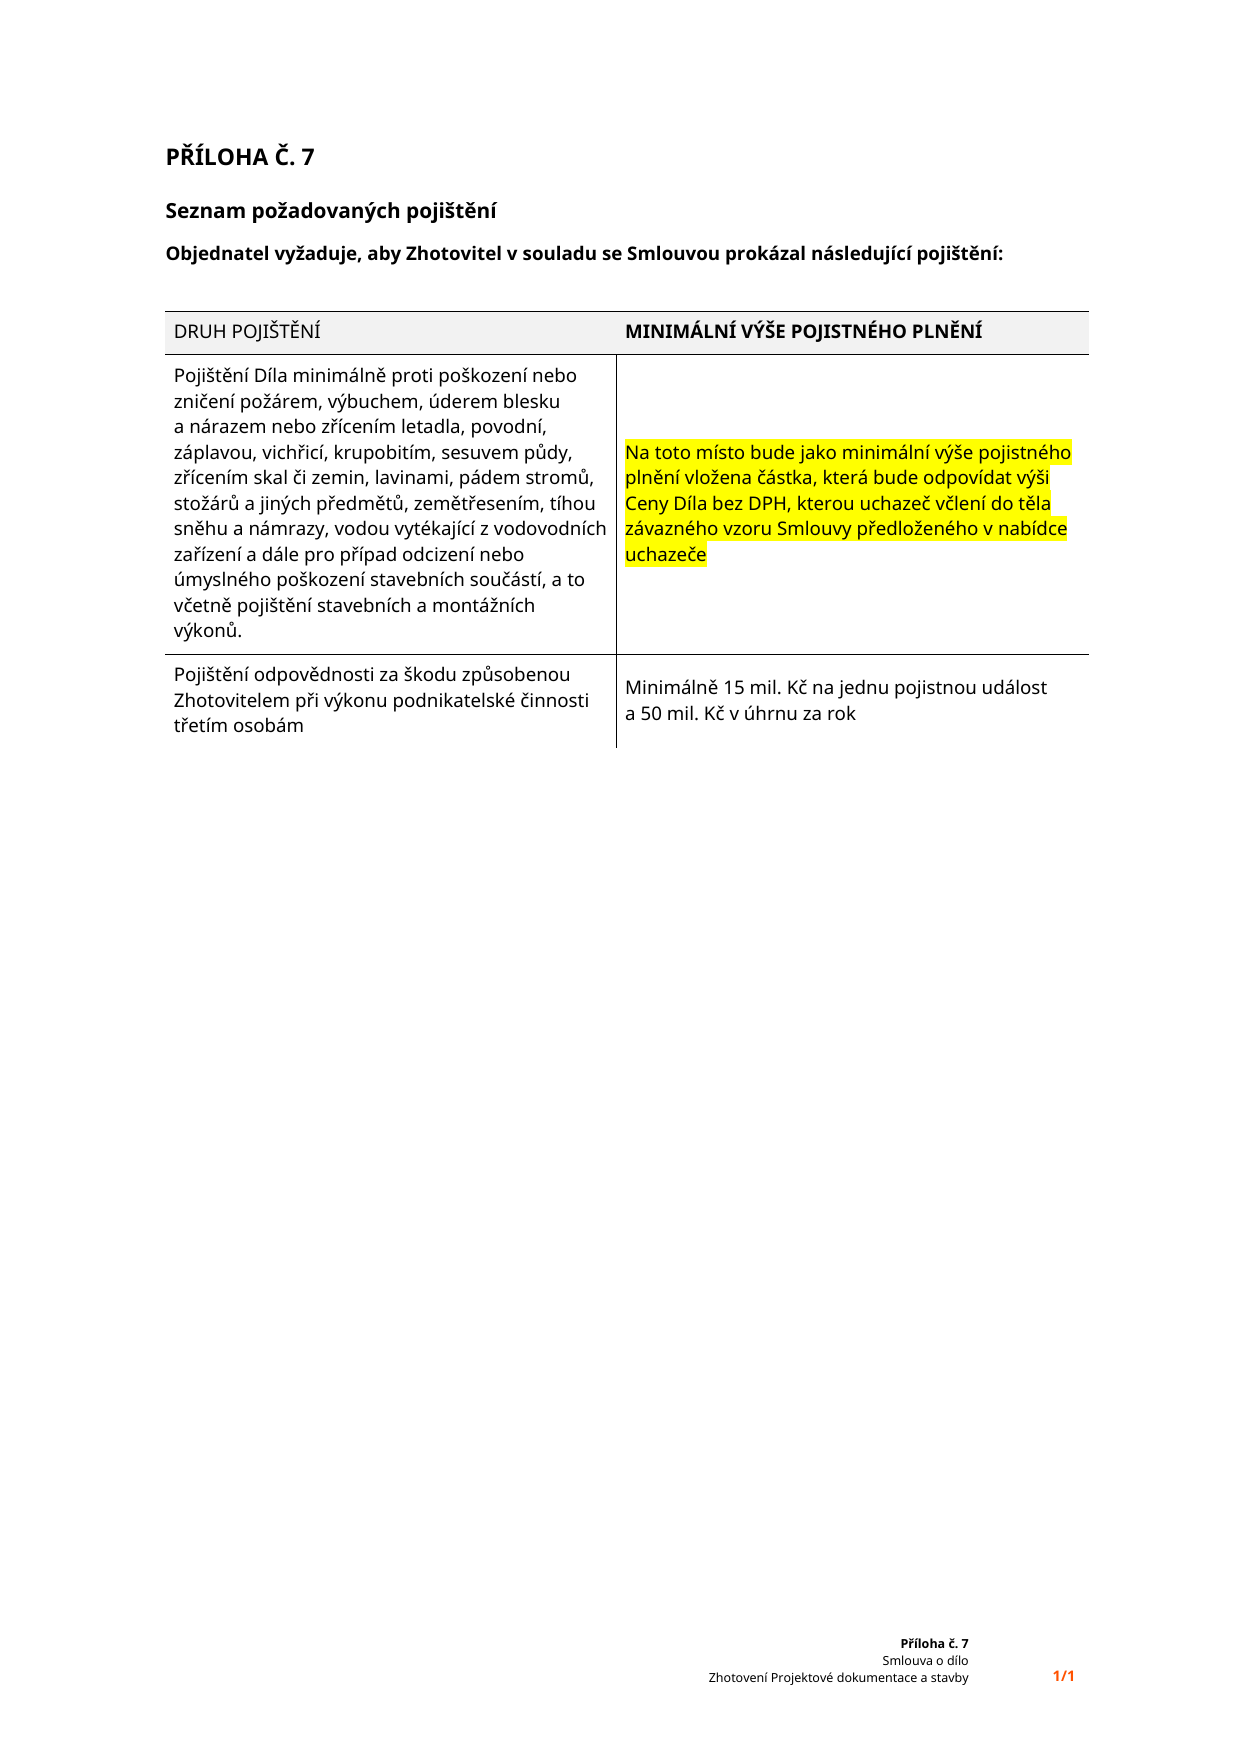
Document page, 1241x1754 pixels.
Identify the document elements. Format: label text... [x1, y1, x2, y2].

text Seznam požadovaných pojištění [165, 197, 1075, 225]
table_cell Minimálně 15 mil. Kč na jednu pojistnou událost a 50 mil. Kč v úhrnu za rok [617, 655, 1089, 748]
table_header DRUH POJIŠTĚNÍ [165, 312, 617, 354]
table_cell Pojištění Díla minimálně proti poškození nebo zničení požárem, výbuchem, úderem blesku a nárazem nebo zřícením letadla, povodní, záplavou, vichřicí, krupobitím, sesuvem půdy, zřícením skal či zemin, lavinami, pádem stromů, stožárů a jiných předmětů, zemětřesením, tíhou sněhu a námrazy, vodou vytékající z vodovodních zařízení a dále pro případ odcizení nebo úmyslného poškození stavebních součástí, a to včetně pojištění stavebních a montážních výkonů. [165, 355, 616, 653]
text Příloha č. 7 [165, 141, 1075, 173]
table_cell Pojištění odpovědnosti za škodu způsobenou Zhotovitelem při výkonu podnikatelské činnosti třetím osobám [165, 655, 616, 748]
table_header MINIMÁLNÍ VÝŠE POJISTNÉHO PLNĚNÍ [617, 312, 1089, 354]
table_cell Na toto místo bude jako minimální výše pojistného plnění vložena částka, která bude odpovídat výši Ceny Díla bez DPH, kterou uchazeč včlení do těla závazného vzoru Smlouvy předloženého v nabídce uchazeče [617, 355, 1089, 653]
text Objednatel vyžaduje, aby Zhotovitel v souladu se Smlouvou prokázal následující pojištění: [165, 240, 1075, 266]
